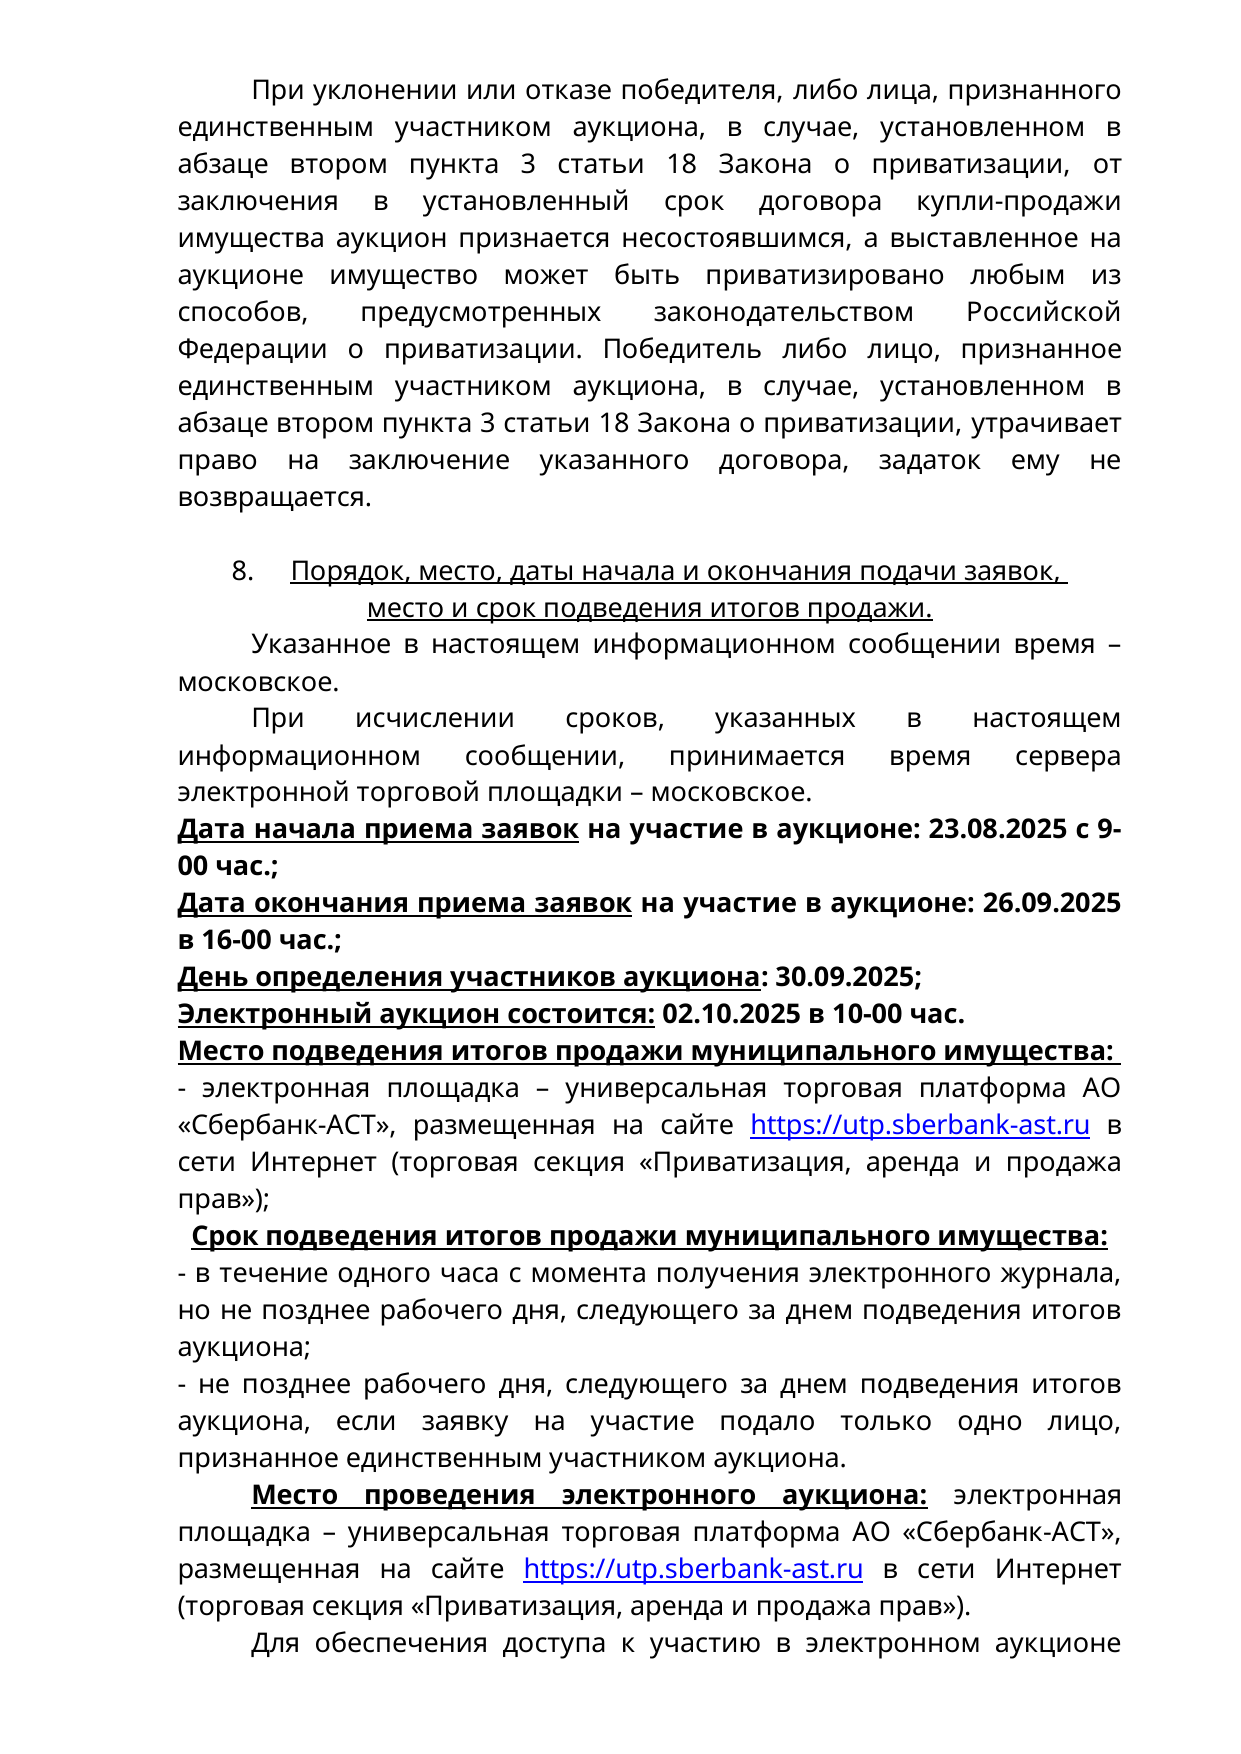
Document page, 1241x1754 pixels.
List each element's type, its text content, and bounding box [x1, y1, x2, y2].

text Дата окончания приема заявок на участие в аукционе: 26.09.2025 в 16-00 час.; [177, 884, 1122, 958]
text Срок подведения итогов продажи муниципального имущества: [177, 1217, 1122, 1254]
text Место подведения итогов продажи муниципального имущества: [177, 1032, 1122, 1069]
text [177, 1623, 1122, 1660]
text Электронный аукцион состоится: 02.10.2025 в 10-00 час. [177, 995, 1122, 1032]
text Указанное в настоящем информационном сообщении время – московское. [177, 625, 1122, 699]
text Дата начала приема заявок на участие в аукционе: 23.08.2025 с 9-00 час.; [177, 810, 1122, 884]
text Место проведения электронного аукциона: электронная площадка – универсальная торговая платформа АО «Сбербанк-АСТ», размещенная на сайте https://utp.sberbank-ast.ru в сети Интернет (торговая секция «Приватизация, аренда и продажа прав»). [177, 1476, 1122, 1623]
text - не позднее рабочего дня, следующего за днем подведения итогов аукциона, если заявку на участие подало только одно лицо, признанное единственным участником аукциона. [177, 1364, 1122, 1476]
text При уклонении или отказе победителя, либо лица, признанного единственным участником аукциона, в случае, установленном в абзаце втором пункта 3 статьи 18 Закона о приватизации, от заключения в установленный срок договора купли-продажи имущества аукцион признается несостоявшимся, а выставленное на аукционе имущество может быть приватизировано любым из способов, предусмотренных законодательством Российской Федерации о приватизации. Победитель либо лицо, признанное единственным участником аукциона, в случае, установленном в абзаце втором пункта 3 статьи 18 Закона о приватизации, утрачивает право на заключение указанного договора, задаток ему не возвращается. [177, 70, 1122, 514]
text День определения участников аукциона: 30.09.2025; [177, 958, 1122, 995]
text - в течение одного часа с момента получения электронного журнала, но не позднее рабочего дня, следующего за днем подведения итогов аукциона; [177, 1254, 1122, 1364]
text При исчислении сроков, указанных в настоящем информационном сообщении, принимается время сервера электронной торговой площадки – московское. [177, 699, 1122, 810]
text - электронная площадка – универсальная торговая платформа АО «Сбербанк-АСТ», размещенная на сайте https://utp.sberbank-ast.ru в сети Интернет (торговая секция «Приватизация, аренда и продажа прав»); [177, 1069, 1122, 1217]
list Порядок, место, даты начала и окончания подачи заявок, место и срок подведения итогов продажи. [177, 551, 1122, 625]
